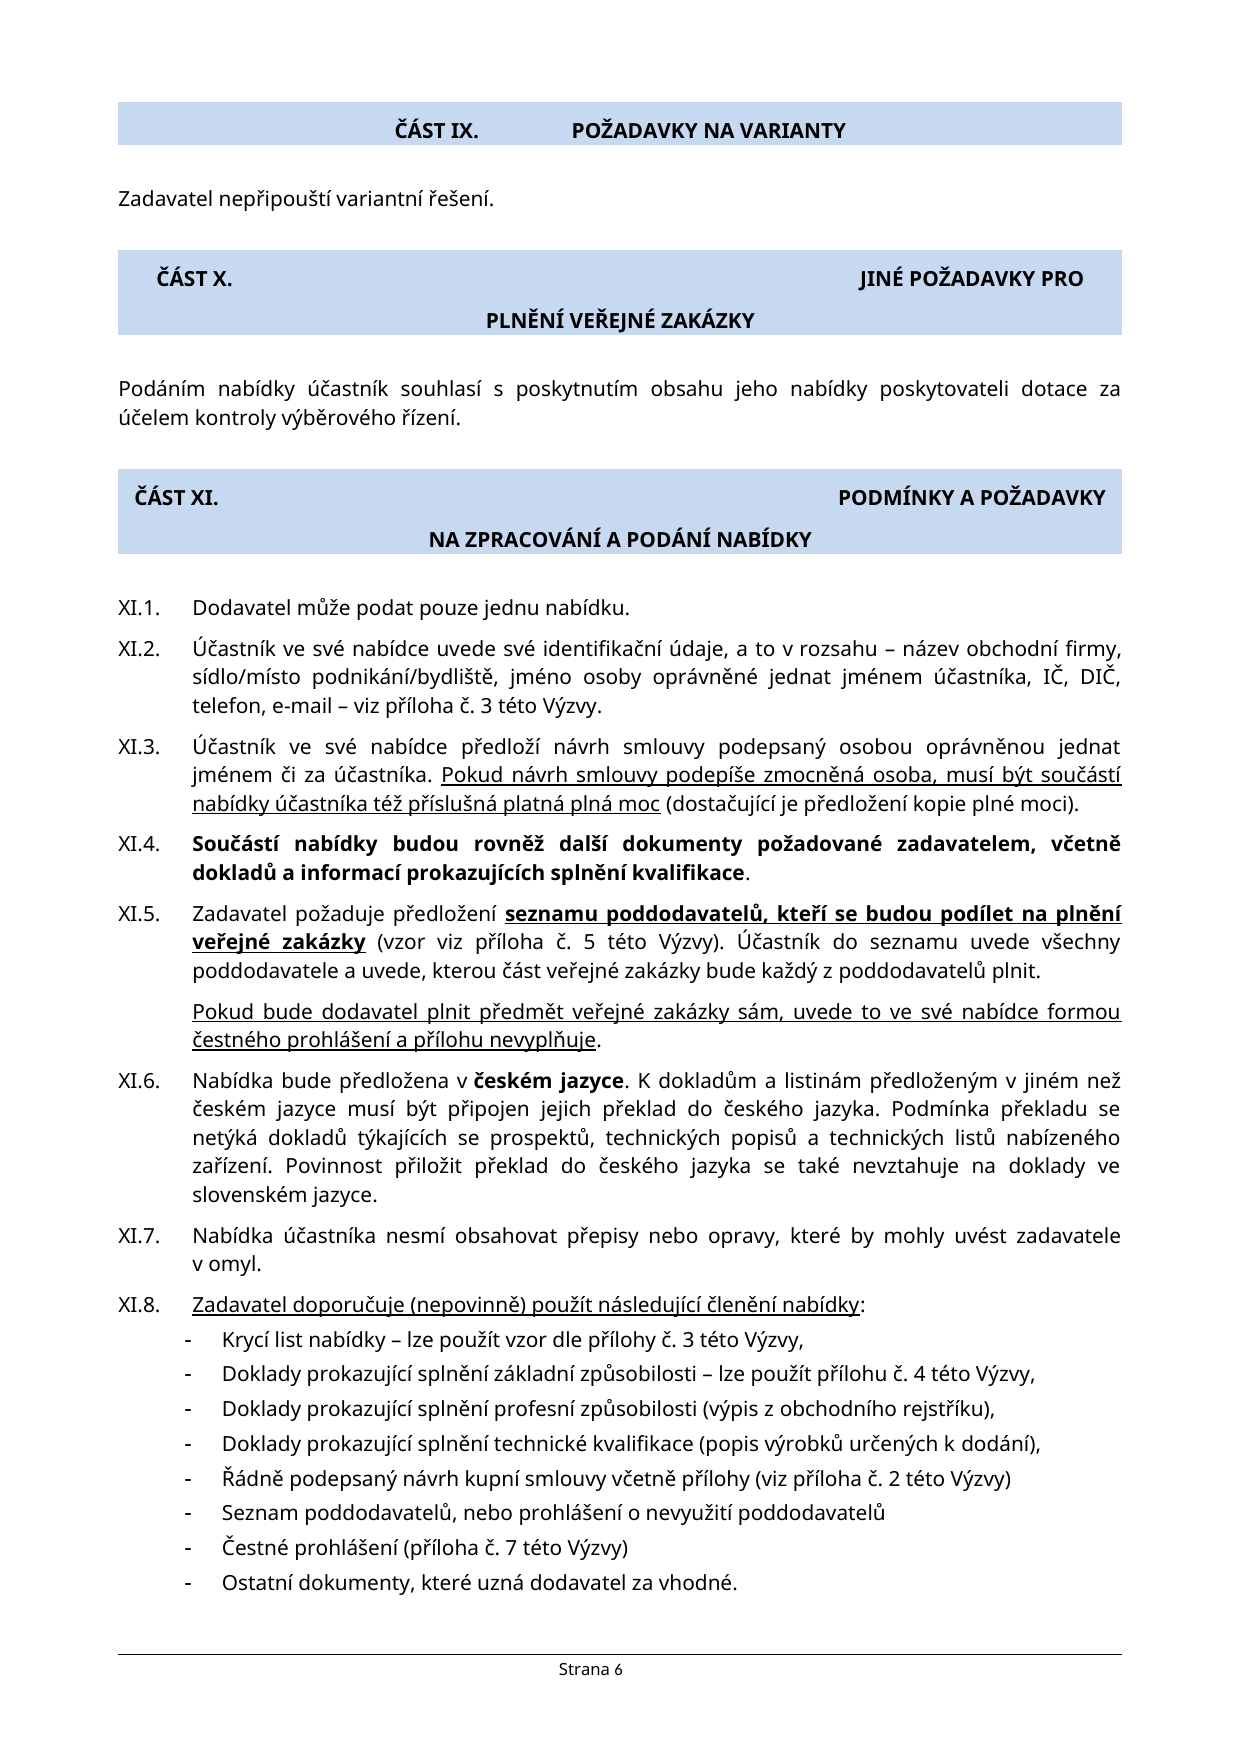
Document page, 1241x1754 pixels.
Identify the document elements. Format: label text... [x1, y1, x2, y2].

text Nabídka účastníka nesmí obsahovat přepisy nebo opravy, které by mohly uvést zadavatele v omyl. [118, 1221, 1122, 1278]
text Součástí nabídky budou rovněž další dokumenty požadované zadavatelem, včetně dokladů a informací prokazujících splnění kvalifikace. [118, 829, 1122, 886]
list Čestné prohlášení (příloha č. 7 této Výzvy) [184, 1533, 1122, 1561]
text Jiné požadavky pro plnění veřejné zakázky [118, 264, 1122, 335]
list Doklady prokazující splnění technické kvalifikace (popis výrobků určených k dodání), [184, 1429, 1122, 1457]
text Požadavky na varianty [118, 116, 1122, 145]
text Nabídka bude předložena v českém jazyce. K dokladům a listinám předloženým v jiném než českém jazyce musí být připojen jejich překlad do českého jazyka. Podmínka překladu se netýká dokladů týkajících se prospektů, technických popisů a technických listů nabízeného zařízení. Povinnost přiložit překlad do českého jazyka se také nevztahuje na doklady ve slovenském jazyce. [118, 1066, 1122, 1208]
list Pokud bude dodavatel plnit předmět veřejné zakázky sám, uvede to ve své nabídce formou čestného prohlášení a přílohu nevyplňuje. [192, 1022, 1122, 1054]
list Doklady prokazující splnění základní způsobilosti – lze použít přílohu č. 4 této Výzvy, [184, 1359, 1122, 1388]
text Zadavatel doporučuje (nepovinně) použít následující členění nabídky: [118, 1290, 1122, 1319]
list Krycí list nabídky – lze použít vzor dle přílohy č. 3 této Výzvy, [184, 1325, 1122, 1353]
text Podmínky a požadavky na zpracování a podání nabídky [118, 483, 1122, 554]
text Zadavatel požaduje předložení seznamu poddodavatelů, kteří se budou podílet na plnění veřejné zakázky (vzor viz příloha č. 5 této Výzvy). Účastník do seznamu uvede všechny poddodavatele a uvede, kterou část veřejné zakázky bude každý z poddodavatelů plnit. [118, 899, 1122, 984]
list Řádně podepsaný návrh kupní smlouvy včetně přílohy (viz příloha č. 2 této Výzvy) [184, 1464, 1122, 1492]
list Podáním nabídky účastník souhlasí s poskytnutím obsahu jeho nabídky poskytovateli dotace za účelem kontroly výběrového řízení. [118, 374, 1122, 431]
text Účastník ve své nabídce uvede své identifikační údaje, a to v rozsahu – název obchodní firmy, sídlo/místo podnikání/bydliště, jméno osoby oprávněné jednat jménem účastníka, IČ, DIČ, telefon, e-mail – viz příloha č. 3 této Výzvy. [118, 634, 1122, 719]
list Ostatní dokumenty, které uzná dodavatel za vhodné. [184, 1568, 1122, 1596]
list Doklady prokazující splnění profesní způsobilosti (výpis z obchodního rejstříku), [184, 1394, 1122, 1423]
text Účastník ve své nabídce předloží návrh smlouvy podepsaný osobou oprávněnou jednat jménem či za účastníka. Pokud návrh smlouvy podepíše zmocněná osoba, musí být součástí nabídky účastníka též příslušná platná plná moc (dostačující je předložení kopie plné moci). [118, 732, 1122, 817]
text Zadavatel nepřipouští variantní řešení. [118, 184, 1122, 212]
list Pokud bude dodavatel plnit předmět veřejné zakázky sám, uvede to ve své nabídce formou čestného prohlášení a přílohu nevyplňuje. [192, 997, 1122, 1021]
text Dodavatel může podat pouze jednu nabídku. [118, 593, 1122, 621]
list Seznam poddodavatelů, nebo prohlášení o nevyužití poddodavatelů [184, 1498, 1122, 1527]
